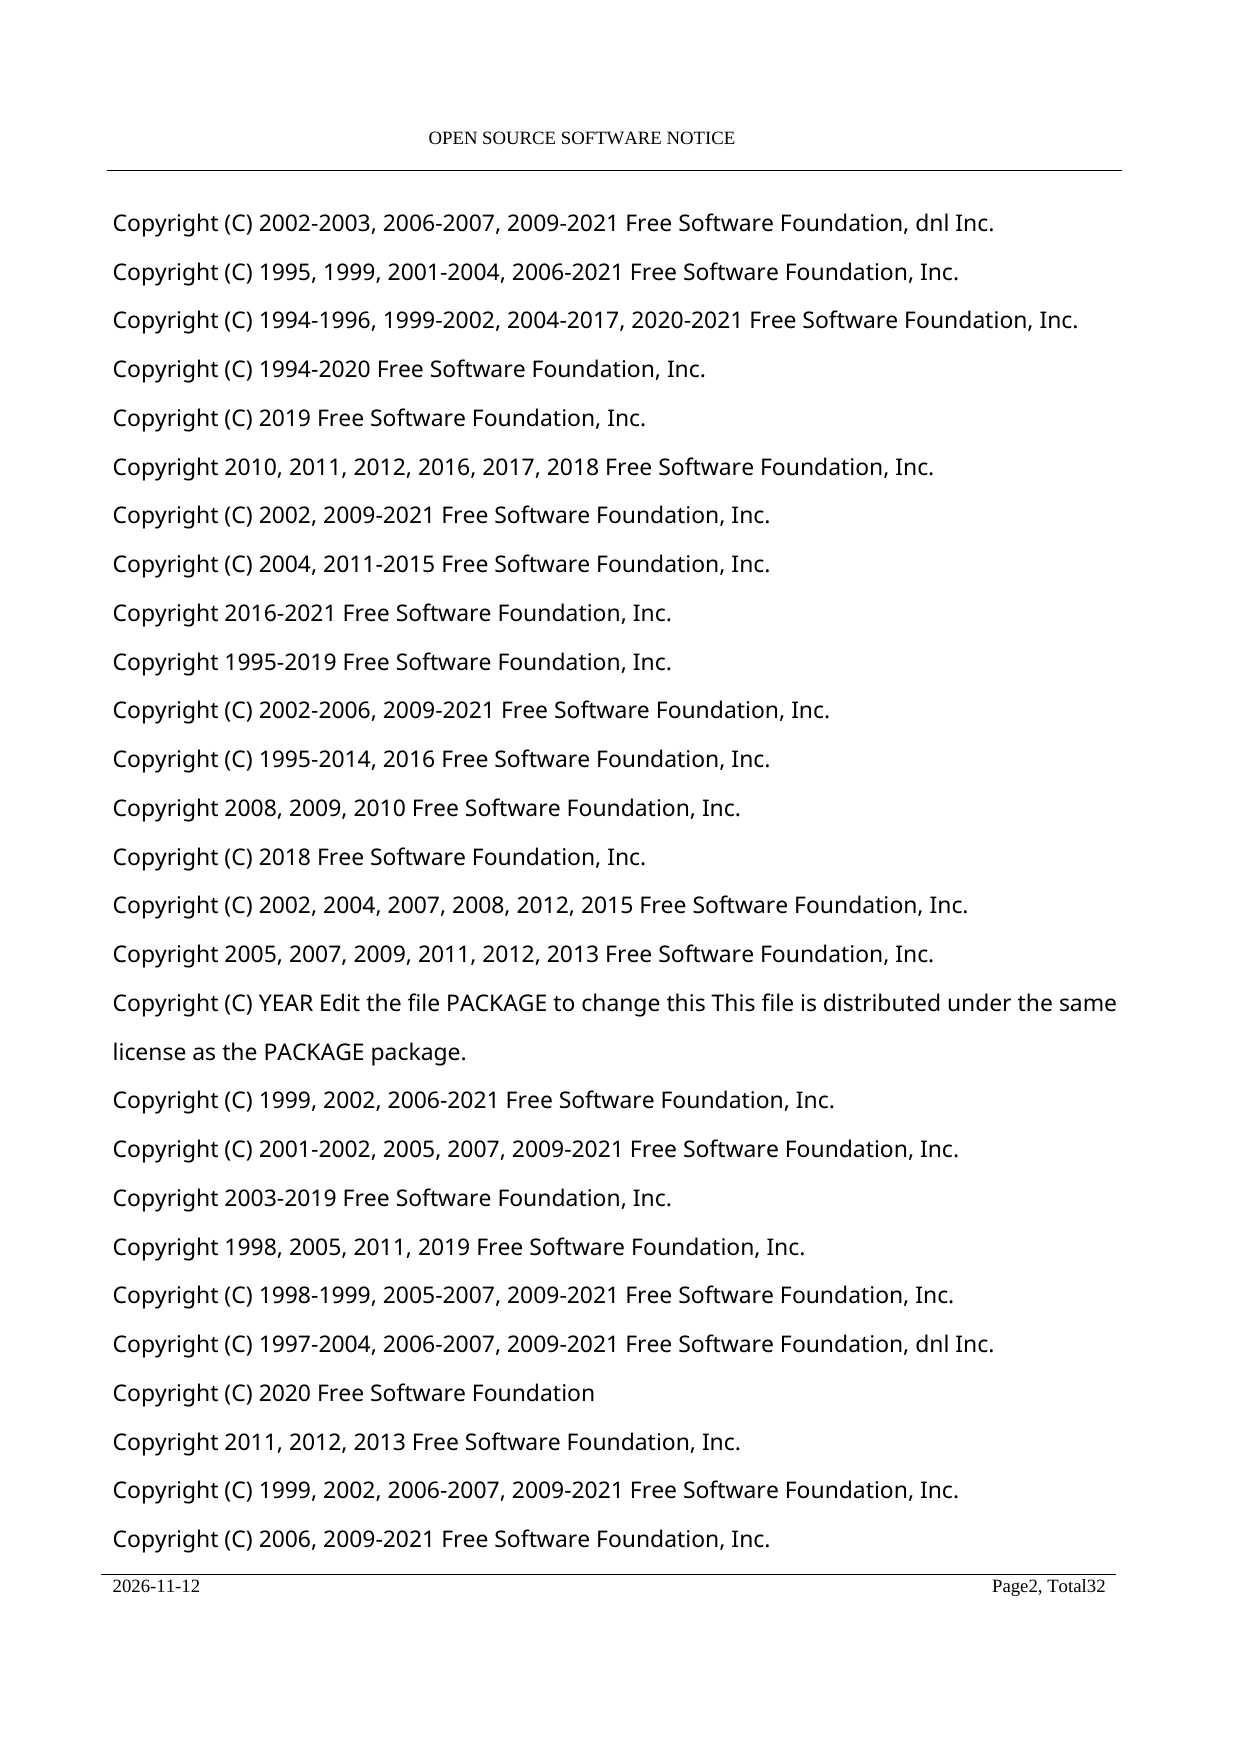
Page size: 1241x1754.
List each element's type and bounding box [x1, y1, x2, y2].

text [112, 206, 1128, 1555]
